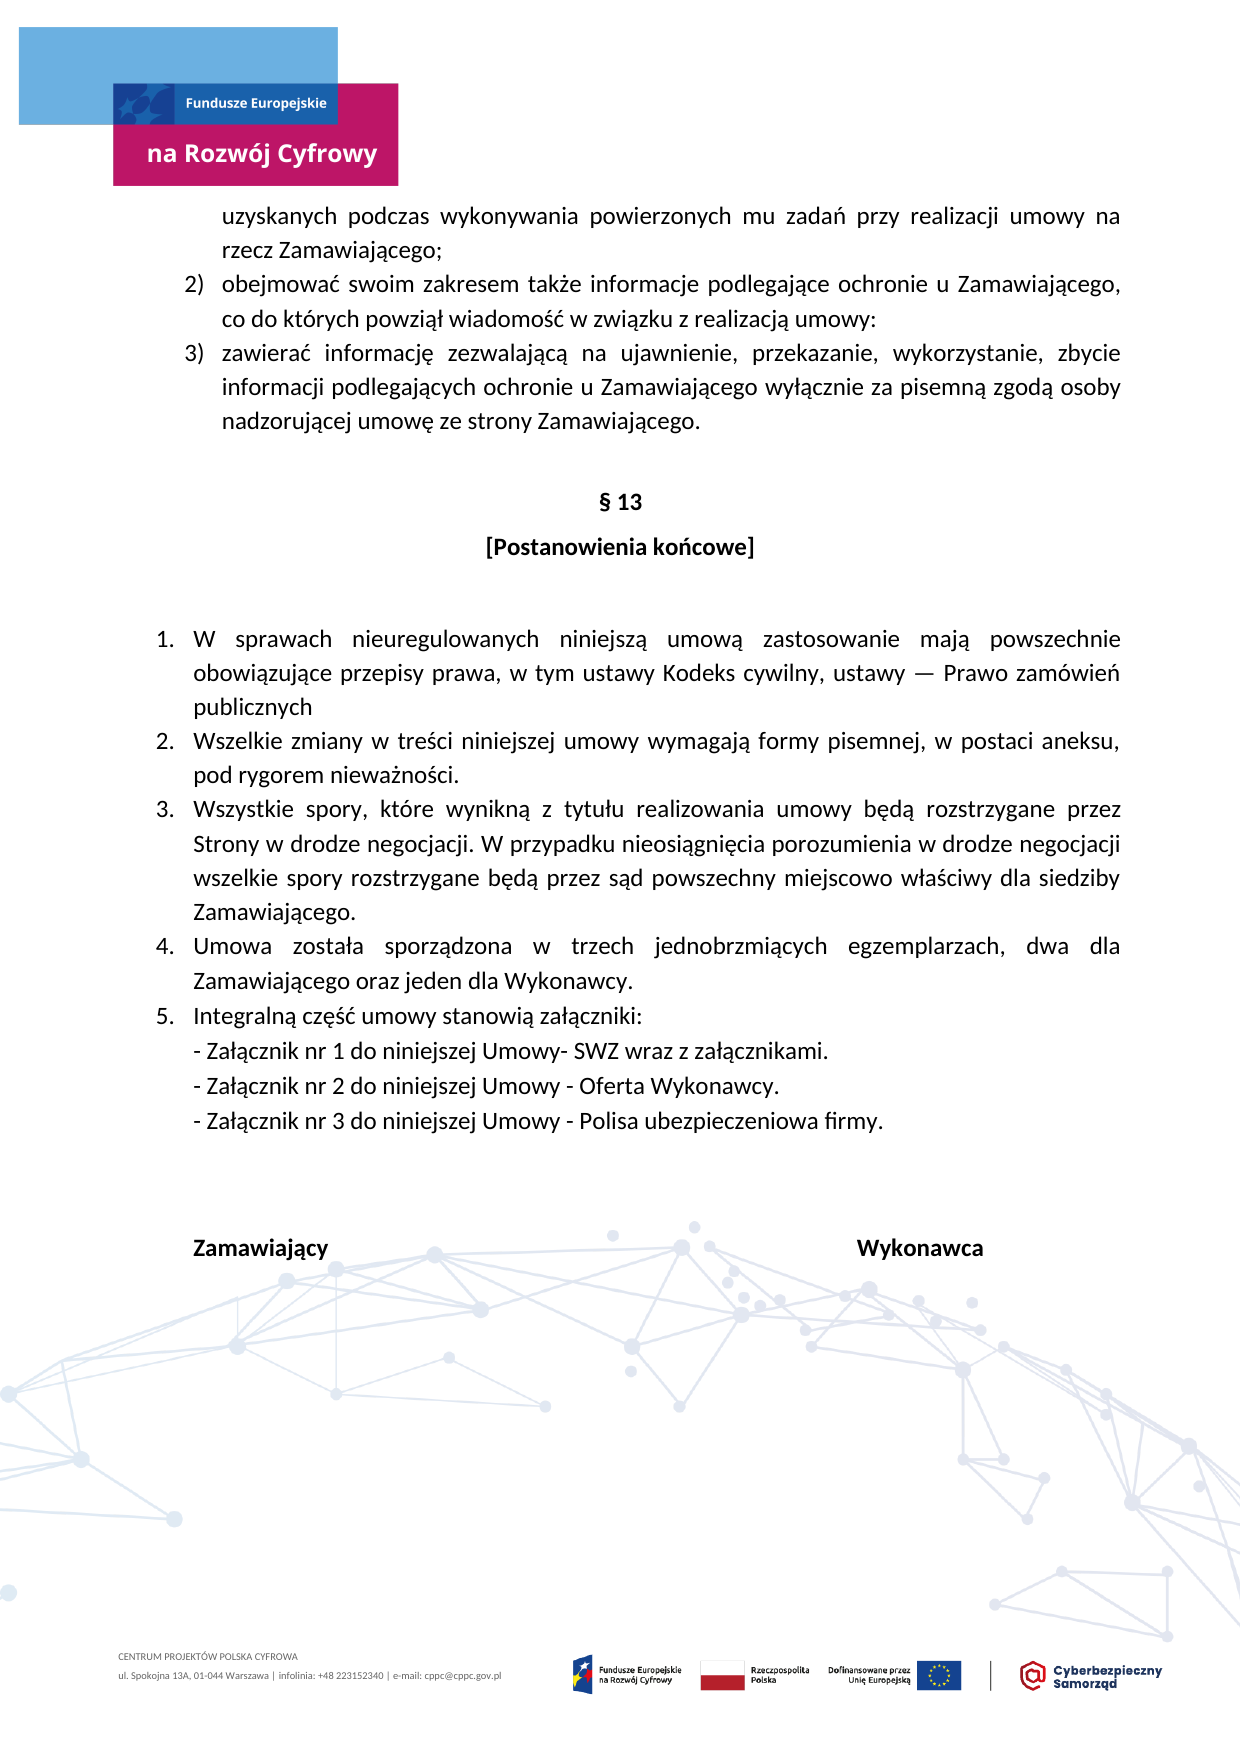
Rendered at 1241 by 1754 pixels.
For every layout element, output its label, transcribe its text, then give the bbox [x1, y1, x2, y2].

list obejmować swoim zakresem także informacje podlegające ochronie u Zamawiającego, co do których powziął wiadomość w związku z realizacją umowy: [184, 268, 1122, 333]
list Umowa została sporządzona w trzech jednobrzmiących egzemplarzach, dwa dla Zamawiającego oraz jeden dla Wykonawcy. [156, 930, 1122, 996]
list Wszystkie spory, które wynikną z tytułu realizowania umowy będą rozstrzygane przez Strony w drodze negocjacji. W przypadku nieosiągnięcia porozumienia w drodze negocjacji wszelkie spory rozstrzygane będą przez sąd powszechny miejscowo właściwy dla siedziby Zamawiającego. [156, 794, 1122, 927]
list Integralną część umowy stanowią załączniki: [156, 1000, 1122, 1031]
list - Załącznik nr 1 do niniejszej Umowy- SWZ wraz z załącznikami. [193, 1035, 1122, 1066]
list - Załącznik nr 3 do niniejszej Umowy - Polisa ubezpieczeniowa firmy. [193, 1105, 1122, 1136]
picture [18, 27, 399, 186]
list Zamawiający Wykonawca [193, 1232, 1122, 1262]
text [Postanowienia końcowe] [118, 531, 1122, 562]
list Wszelkie zmiany w treści niniejszej umowy wymagają formy pisemnej, w postaci aneksu, pod rygorem nieważności. [156, 725, 1122, 790]
picture [0, 1221, 1240, 1754]
list zawierać informację zezwalającą na ujawnienie, przekazanie, wykorzystanie, zbycie informacji podlegających ochronie u Zamawiającego wyłącznie za pisemną zgodą osoby nadzorującej umowę ze strony Zamawiającego. [184, 337, 1122, 436]
list - Załącznik nr 2 do niniejszej Umowy - Oferta Wykonawcy. [193, 1070, 1122, 1101]
list W sprawach nieuregulowanych niniejszą umową zastosowanie mają powszechnie obowiązujące przepisy prawa, w tym ustawy Kodeks cywilny, ustawy — Prawo zamówień publicznych [156, 623, 1122, 722]
text § 13 [118, 486, 1122, 516]
